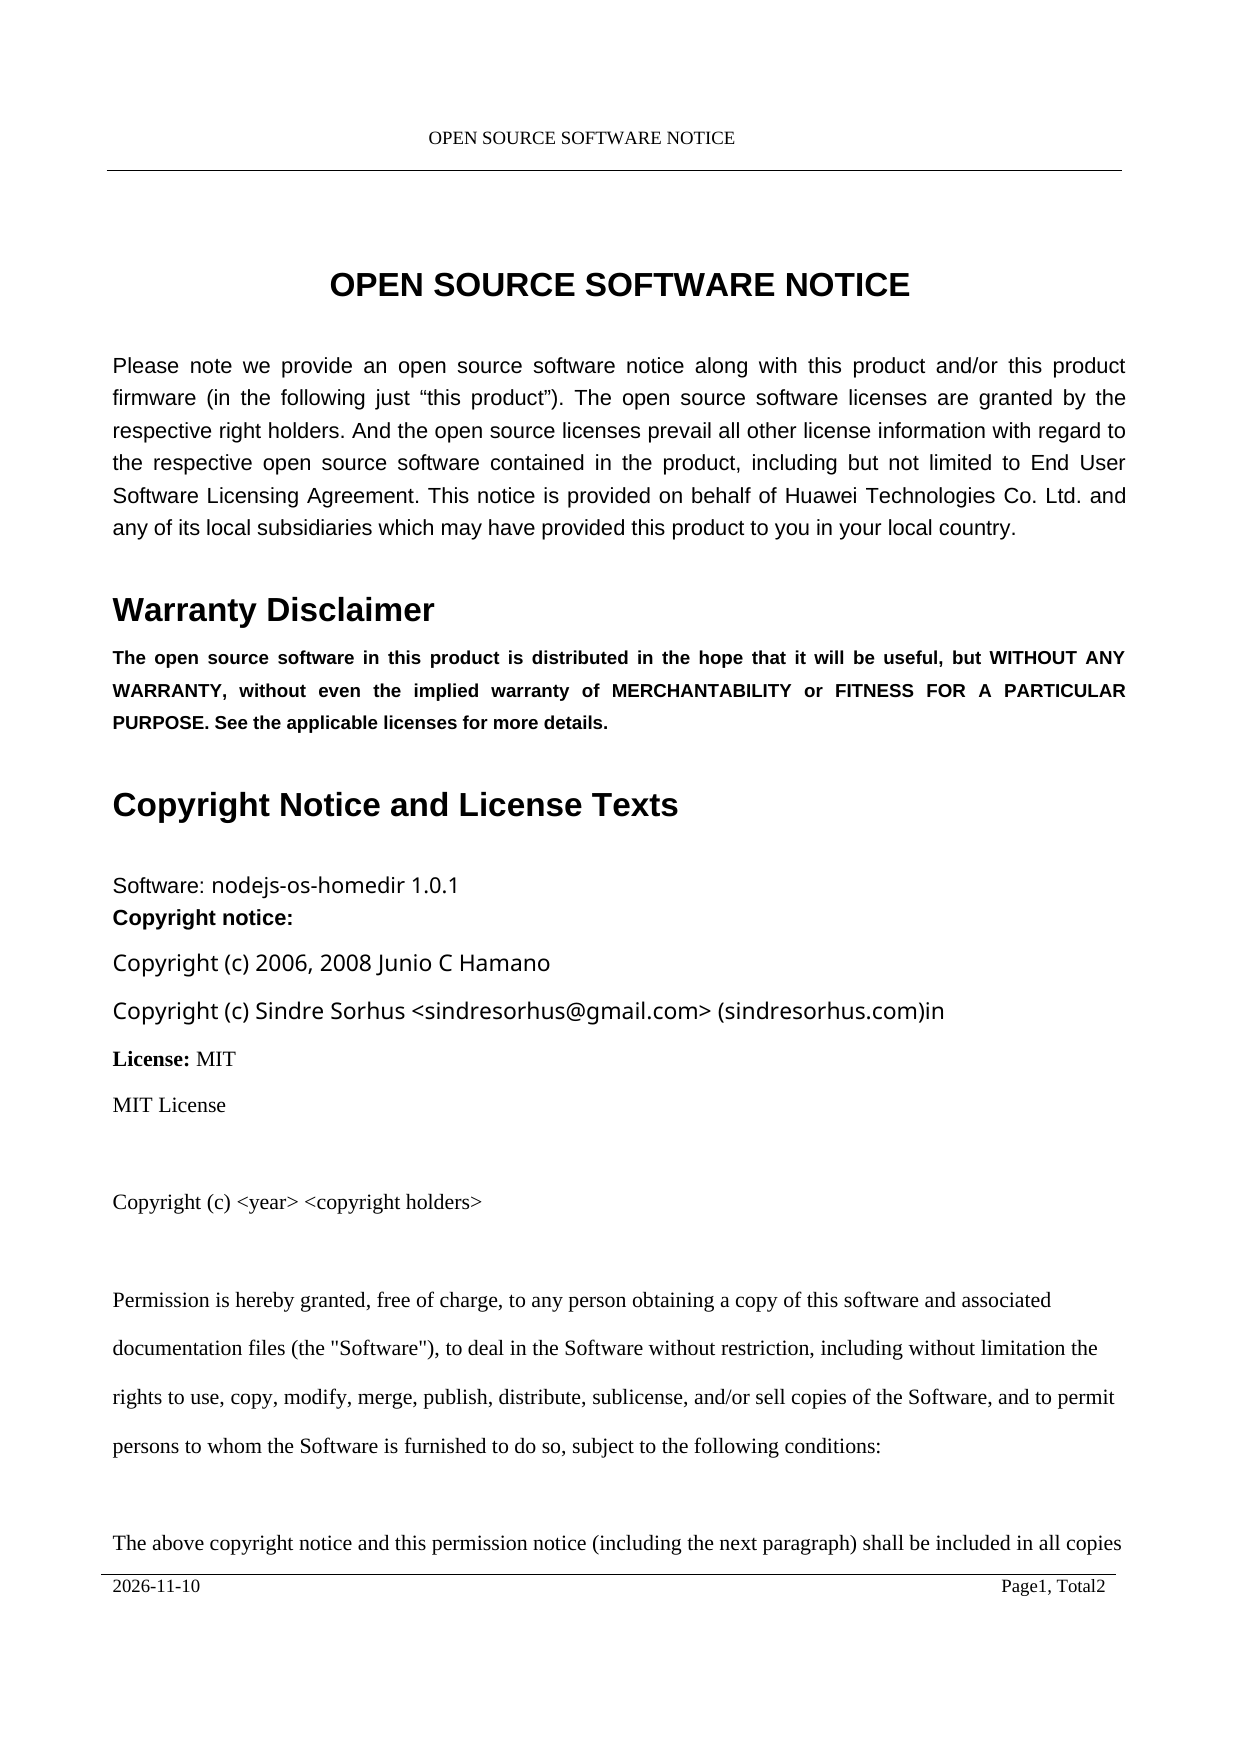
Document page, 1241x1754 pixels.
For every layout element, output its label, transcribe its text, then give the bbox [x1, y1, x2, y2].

text Software: nodejs-os-homedir 1.0.1 [112, 869, 1128, 901]
text Copyright Notice and License Texts [112, 771, 1128, 836]
text OPEN SOURCE SOFTWARE NOTICE [112, 251, 1128, 316]
text Please note we provide an open source software notice along with this product and/or this product firmware (in the following just “this product”). The open source software licenses are granted by the respective right holders. And the open source licenses prevail all other license information with regard to the respective open source software contained in the product, including but not limited to End User Software Licensing Agreement. This notice is provided on behalf of Huawei Technologies Co. Ltd. and any of its local subsidiaries which may have provided this product to you in your local country. [112, 349, 1128, 544]
text The open source software in this product is distributed in the hope that it will be useful, but WITHOUT ANY WARRANTY, without even the implied warranty of MERCHANTABILITY or FITNESS FOR A PARTICULAR PURPOSE. See the applicable licenses for more details. [112, 641, 1128, 739]
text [112, 1088, 1128, 1559]
text License: MIT [112, 1043, 1128, 1075]
text Warranty Disclaimer [112, 576, 1128, 641]
text Copyright notice: [112, 901, 1128, 934]
text Copyright (c) Sindre Sorhus <sindresorhus@gmail.com> (sindresorhus.com)in [112, 995, 1128, 1027]
text Copyright (c) 2006, 2008 Junio C Hamano [112, 947, 1128, 979]
